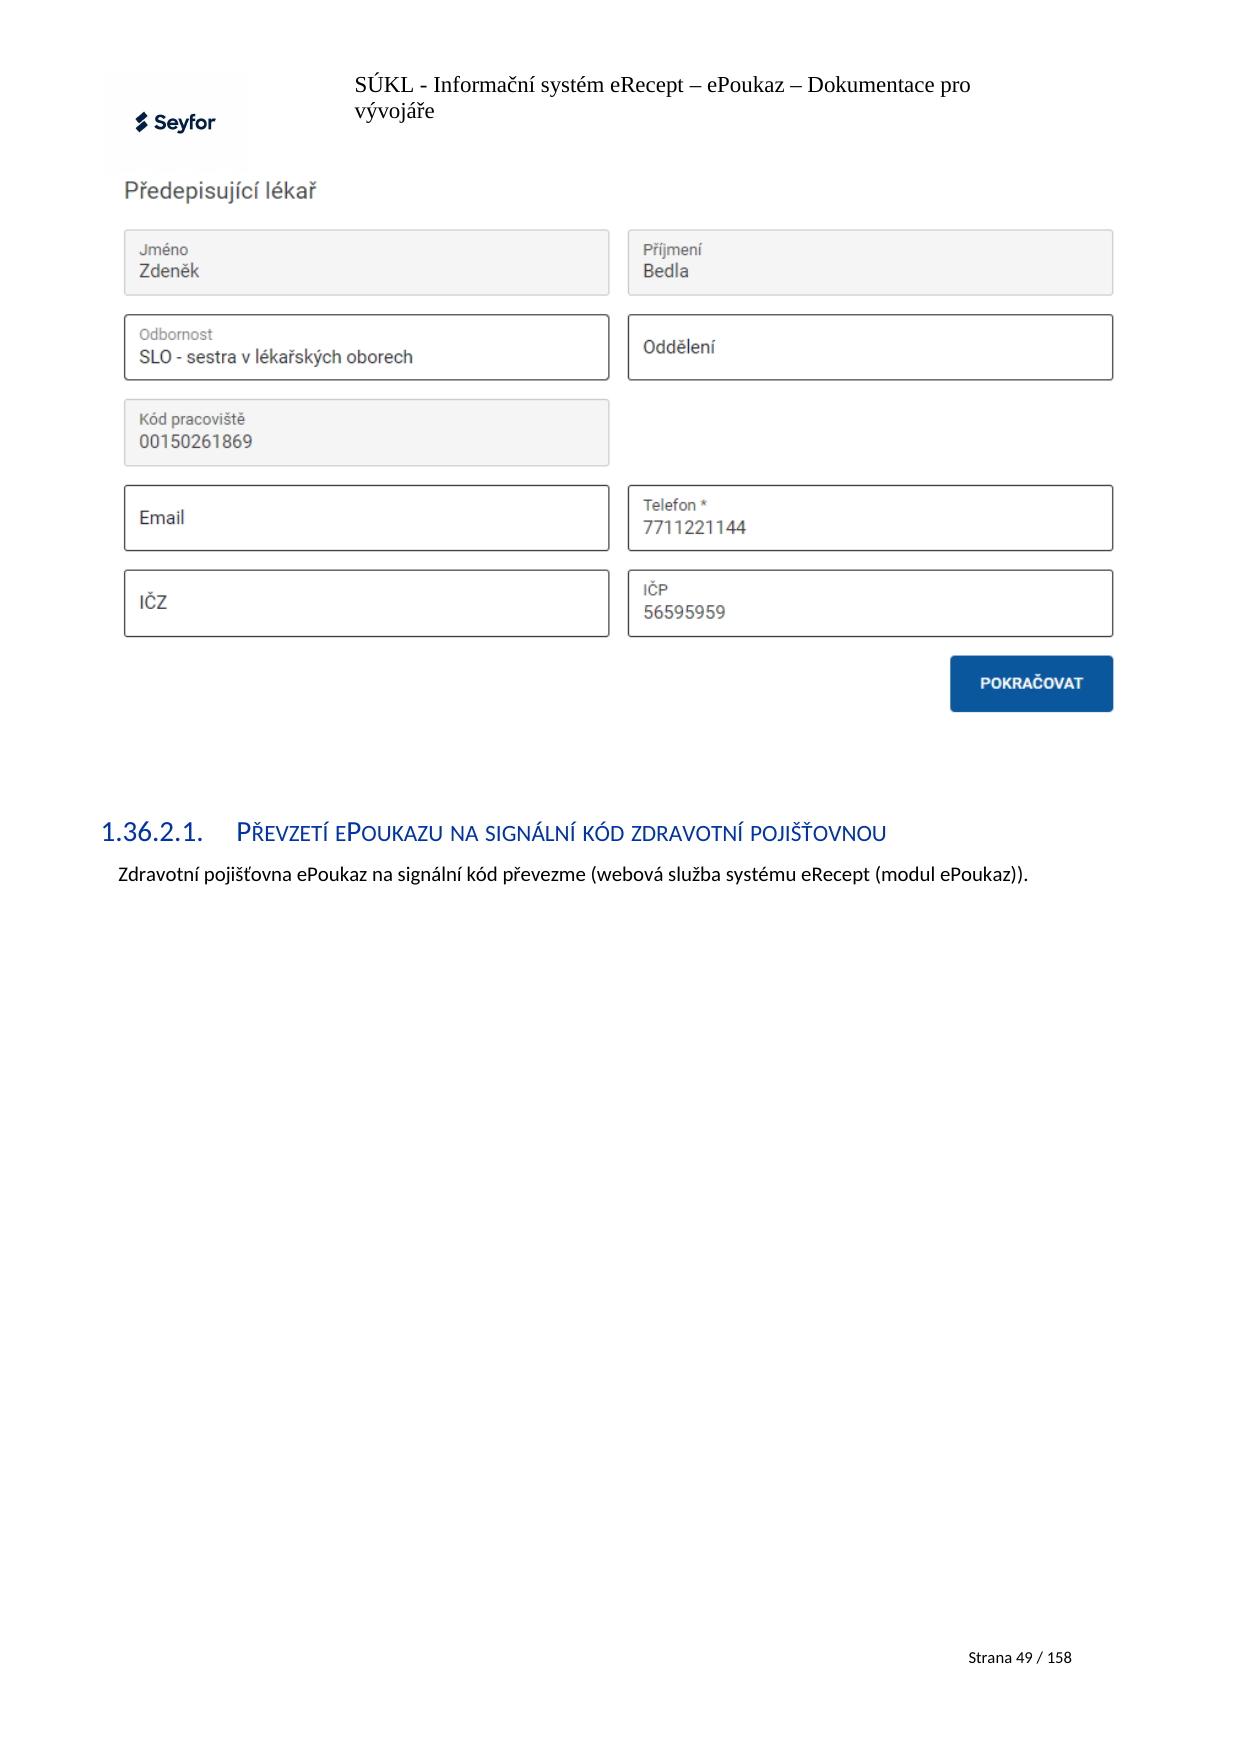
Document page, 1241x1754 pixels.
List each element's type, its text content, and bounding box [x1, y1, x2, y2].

text Převzetí ePoukazu na signální kód zdravotní pojišťovnou [100, 813, 1122, 849]
text Zdravotní pojišťovna ePoukaz na signální kód převezme (webová služba systému eRecept (modul ePoukaz)). [118, 862, 1122, 887]
picture [102, 70, 1122, 722]
